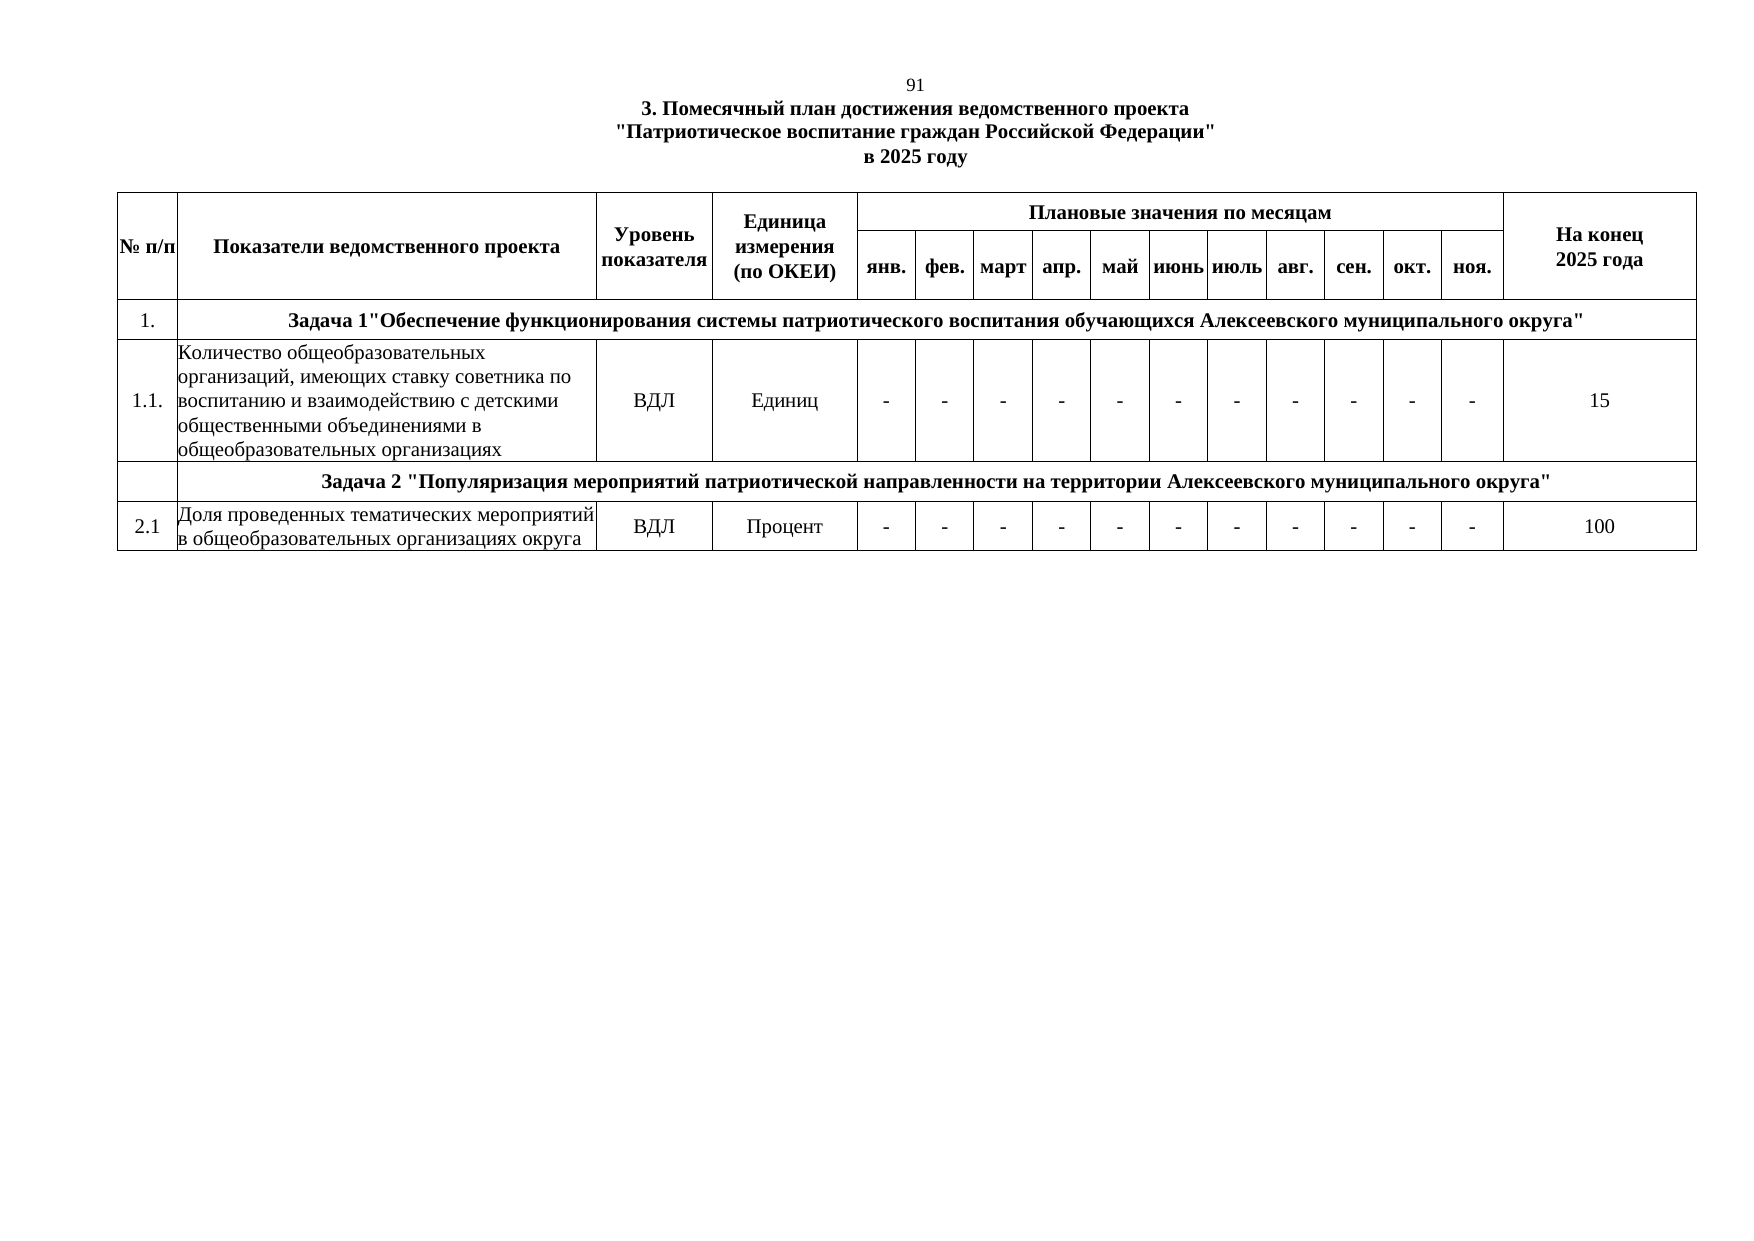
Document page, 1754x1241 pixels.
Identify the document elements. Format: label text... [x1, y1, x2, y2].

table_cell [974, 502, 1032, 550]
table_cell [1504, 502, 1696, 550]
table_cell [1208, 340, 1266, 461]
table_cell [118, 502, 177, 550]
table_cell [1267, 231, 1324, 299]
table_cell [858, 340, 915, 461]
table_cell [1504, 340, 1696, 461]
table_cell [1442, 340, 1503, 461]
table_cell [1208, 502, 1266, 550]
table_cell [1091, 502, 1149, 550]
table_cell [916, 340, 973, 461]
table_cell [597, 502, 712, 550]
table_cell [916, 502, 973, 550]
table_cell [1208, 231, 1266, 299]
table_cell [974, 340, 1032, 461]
title "Патриотическое воспитание граждан Российской Федерации" [118, 119, 1713, 143]
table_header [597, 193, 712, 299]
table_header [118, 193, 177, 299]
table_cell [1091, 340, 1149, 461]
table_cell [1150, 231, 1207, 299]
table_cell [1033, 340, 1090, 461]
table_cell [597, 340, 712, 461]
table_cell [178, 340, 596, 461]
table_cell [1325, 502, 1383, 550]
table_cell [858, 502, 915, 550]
title в 2025 году [118, 143, 1713, 168]
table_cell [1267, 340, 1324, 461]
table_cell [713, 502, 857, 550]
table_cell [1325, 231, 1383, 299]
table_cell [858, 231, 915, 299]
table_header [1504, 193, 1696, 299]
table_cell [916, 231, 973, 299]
title 3. Помесячный план достижения ведомственного проекта [118, 95, 1713, 119]
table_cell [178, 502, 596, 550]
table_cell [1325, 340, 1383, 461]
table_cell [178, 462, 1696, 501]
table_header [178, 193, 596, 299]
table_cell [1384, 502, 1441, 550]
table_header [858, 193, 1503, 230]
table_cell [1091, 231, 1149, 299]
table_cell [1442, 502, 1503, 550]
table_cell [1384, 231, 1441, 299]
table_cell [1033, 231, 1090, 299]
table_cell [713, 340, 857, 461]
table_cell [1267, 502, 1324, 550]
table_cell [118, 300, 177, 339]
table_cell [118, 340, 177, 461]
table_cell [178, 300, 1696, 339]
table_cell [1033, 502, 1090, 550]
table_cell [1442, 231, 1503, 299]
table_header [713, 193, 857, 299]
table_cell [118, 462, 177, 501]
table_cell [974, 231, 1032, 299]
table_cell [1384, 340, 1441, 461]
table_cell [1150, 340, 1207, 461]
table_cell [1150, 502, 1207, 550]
